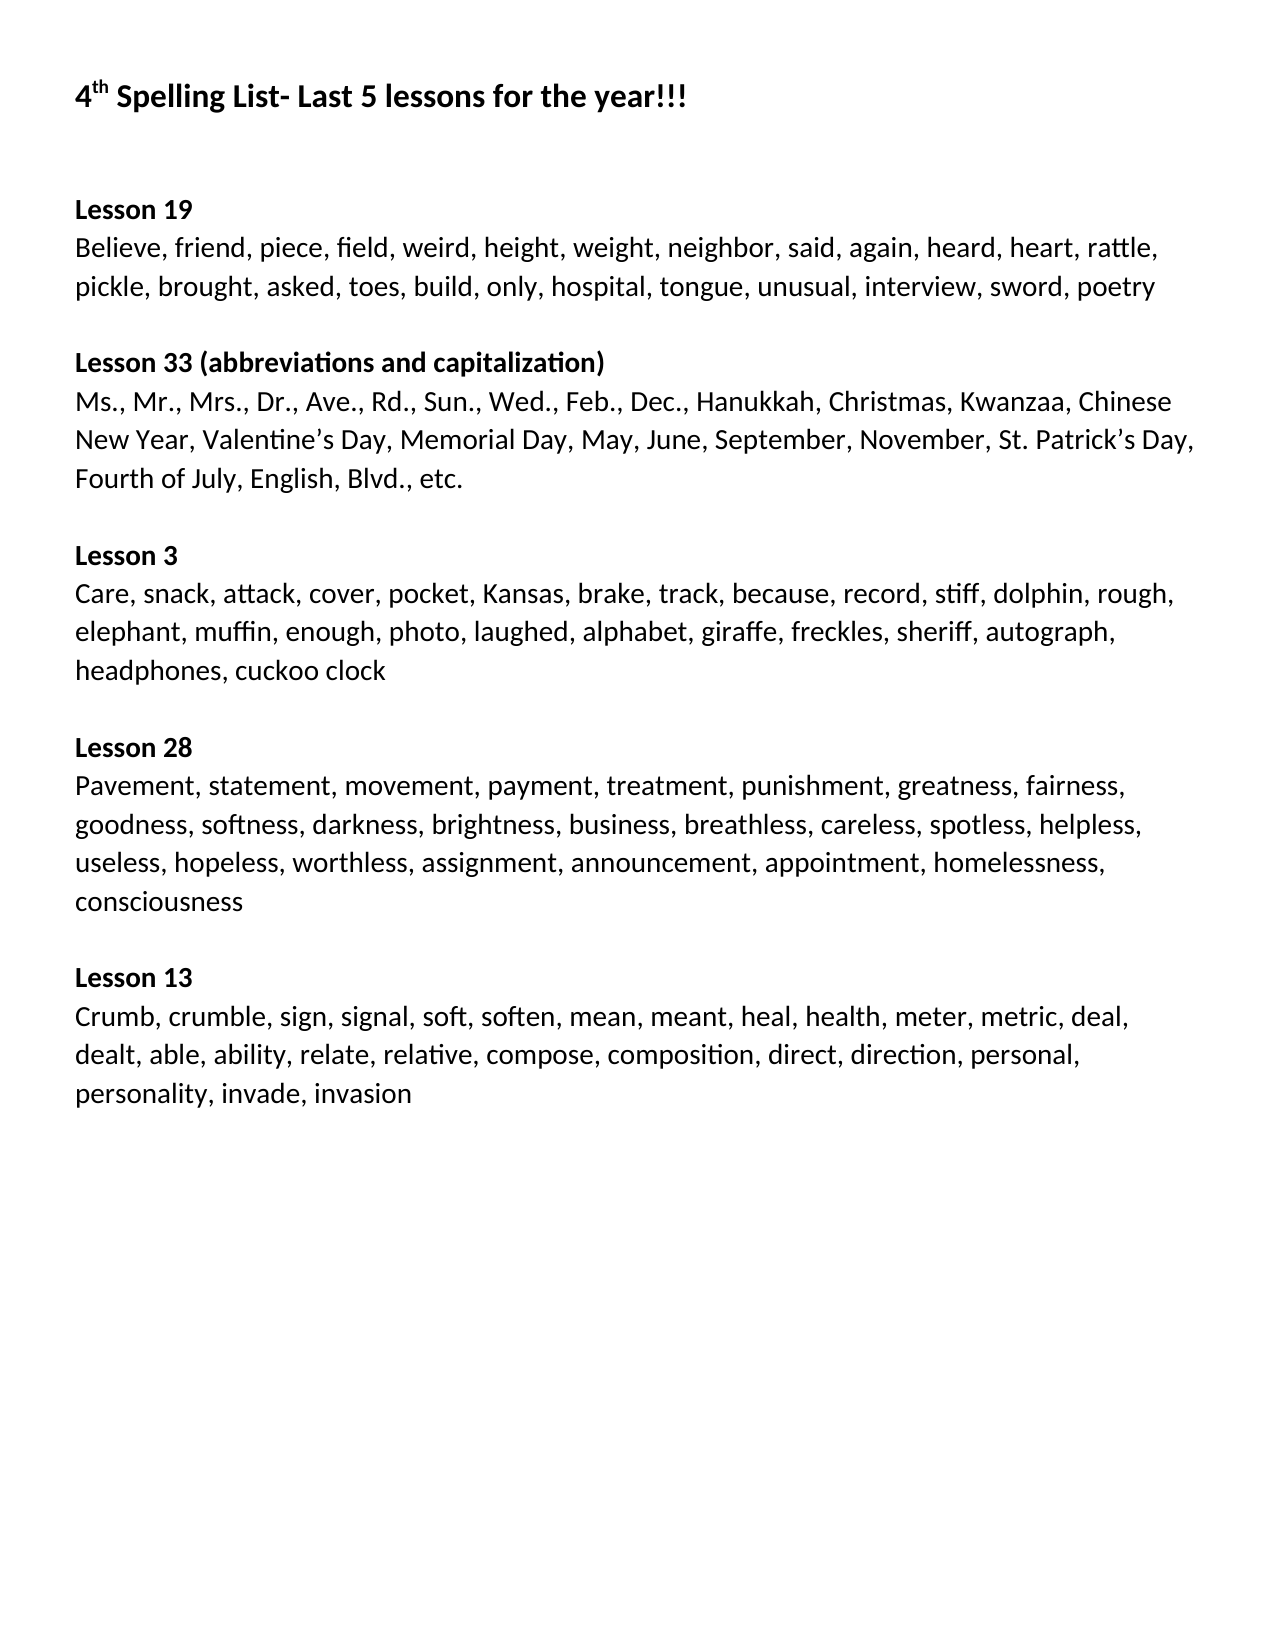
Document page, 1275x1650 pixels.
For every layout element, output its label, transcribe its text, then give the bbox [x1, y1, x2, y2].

text Lesson 28 [75, 729, 1200, 764]
text Ms., Mr., Mrs., Dr., Ave., Rd., Sun., Wed., Feb., Dec., Hanukkah, Christmas, Kwanzaa, Chinese New Year, Valentine’s Day, Memorial Day, May, June, September, November, St. Patrick’s Day, Fourth of July, English, Blvd., etc. [75, 383, 1200, 495]
text Pavement, statement, movement, payment, treatment, punishment, greatness, fairness, goodness, softness, darkness, brightness, business, breathless, careless, spotless, helpless, useless, hopeless, worthless, assignment, announcement, appointment, homelessness, consciousness [75, 767, 1200, 918]
text Lesson 19 [75, 191, 1200, 226]
text Lesson 33 (abbreviations and capitalization) [75, 344, 1200, 380]
text Lesson 13 [75, 959, 1200, 995]
text Care, snack, attack, cover, pocket, Kansas, brake, track, because, record, stiff, dolphin, rough, elephant, muffin, enough, photo, laughed, alphabet, giraffe, freckles, sheriff, autograph, headphones, cuckoo clock [75, 575, 1200, 688]
text Lesson 3 [75, 537, 1200, 572]
text Crumb, crumble, sign, signal, soft, soften, mean, meant, heal, health, meter, metric, deal, dealt, able, ability, relate, relative, compose, composition, direct, direction, personal, personality, invade, invasion [75, 998, 1200, 1110]
text 4th Spelling List- Last 5 lessons for the year!!! [75, 75, 1200, 116]
text Believe, friend, piece, field, weird, height, weight, neighbor, said, again, heard, heart, rattle, pickle, brought, asked, toes, build, only, hospital, tongue, unusual, interview, sword, poetry [75, 229, 1200, 303]
